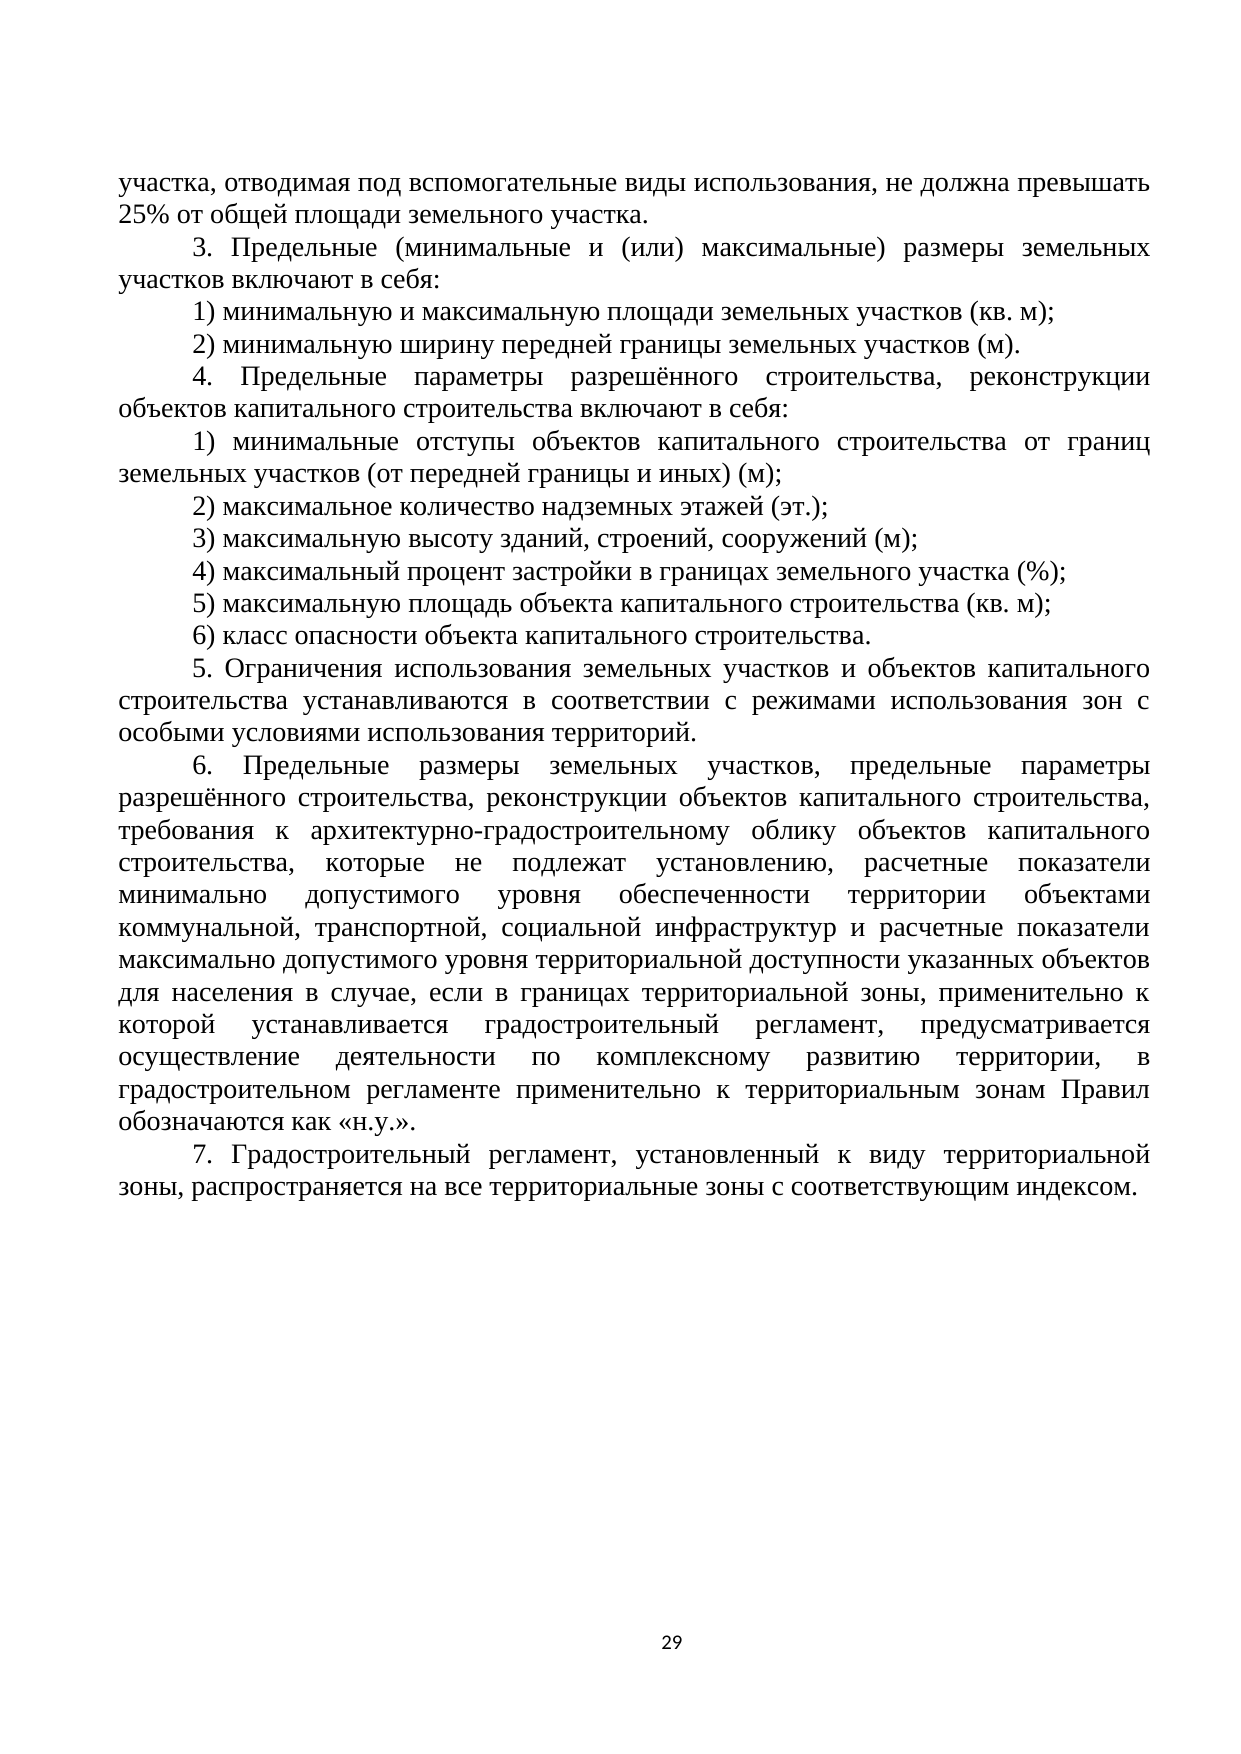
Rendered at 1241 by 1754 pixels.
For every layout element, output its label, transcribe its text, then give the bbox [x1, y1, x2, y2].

text 1) минимальную и максимальную площади земельных участков (кв. м); [118, 294, 1152, 327]
text 5. Ограничения использования земельных участков и объектов капитального строительства устанавливаются в соответствии с режимами использования зон с особыми условиями использования территорий. [118, 651, 1152, 748]
text 3. Предельные (минимальные и (или) максимальные) размеры земельных участков включают в себя: [118, 229, 1152, 294]
text 2) максимальное количество надземных этажей (эт.); [118, 489, 1152, 521]
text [118, 165, 1152, 229]
text 2) минимальную ширину передней границы земельных участков (м). [118, 327, 1152, 359]
text 5) максимальную площадь объекта капитального строительства (кв. м); [118, 586, 1152, 618]
text 6. Предельные размеры земельных участков, предельные параметры разрешённого строительства, реконструкции объектов капитального строительства, требования к архитектурно-градостроительному облику объектов капитального строительства, которые не подлежат установлению, расчетные показатели минимально допустимого уровня обеспеченности территории объектами коммунальной, транспортной, социальной инфраструктур и расчетные показатели максимально допустимого уровня территориальной доступности указанных объектов для населения в случае, если в границах территориальной зоны, применительно к которой устанавливается градостроительный регламент, предусматривается осуществление деятельности по комплексному развитию территории, в градостроительном регламенте применительно к территориальным зонам Правил обозначаются как «н.у.». [118, 748, 1152, 1137]
text 3) максимальную высоту зданий, строений, сооружений (м); [118, 521, 1152, 553]
text 7. Градостроительный регламент, установленный к виду территориальной зоны, распространяется на все территориальные зоны с соответствующим индексом. [118, 1137, 1152, 1201]
text 1) минимальные отступы объектов капитального строительства от границ земельных участков (от передней границы и иных) (м); [118, 424, 1152, 489]
text 4. Предельные параметры разрешённого строительства, реконструкции объектов капитального строительства включают в себя: [118, 359, 1152, 424]
text 4) максимальный процент застройки в границах земельного участка (%); [118, 553, 1152, 586]
text 6) класс опасности объекта капитального строительства. [118, 618, 1152, 651]
